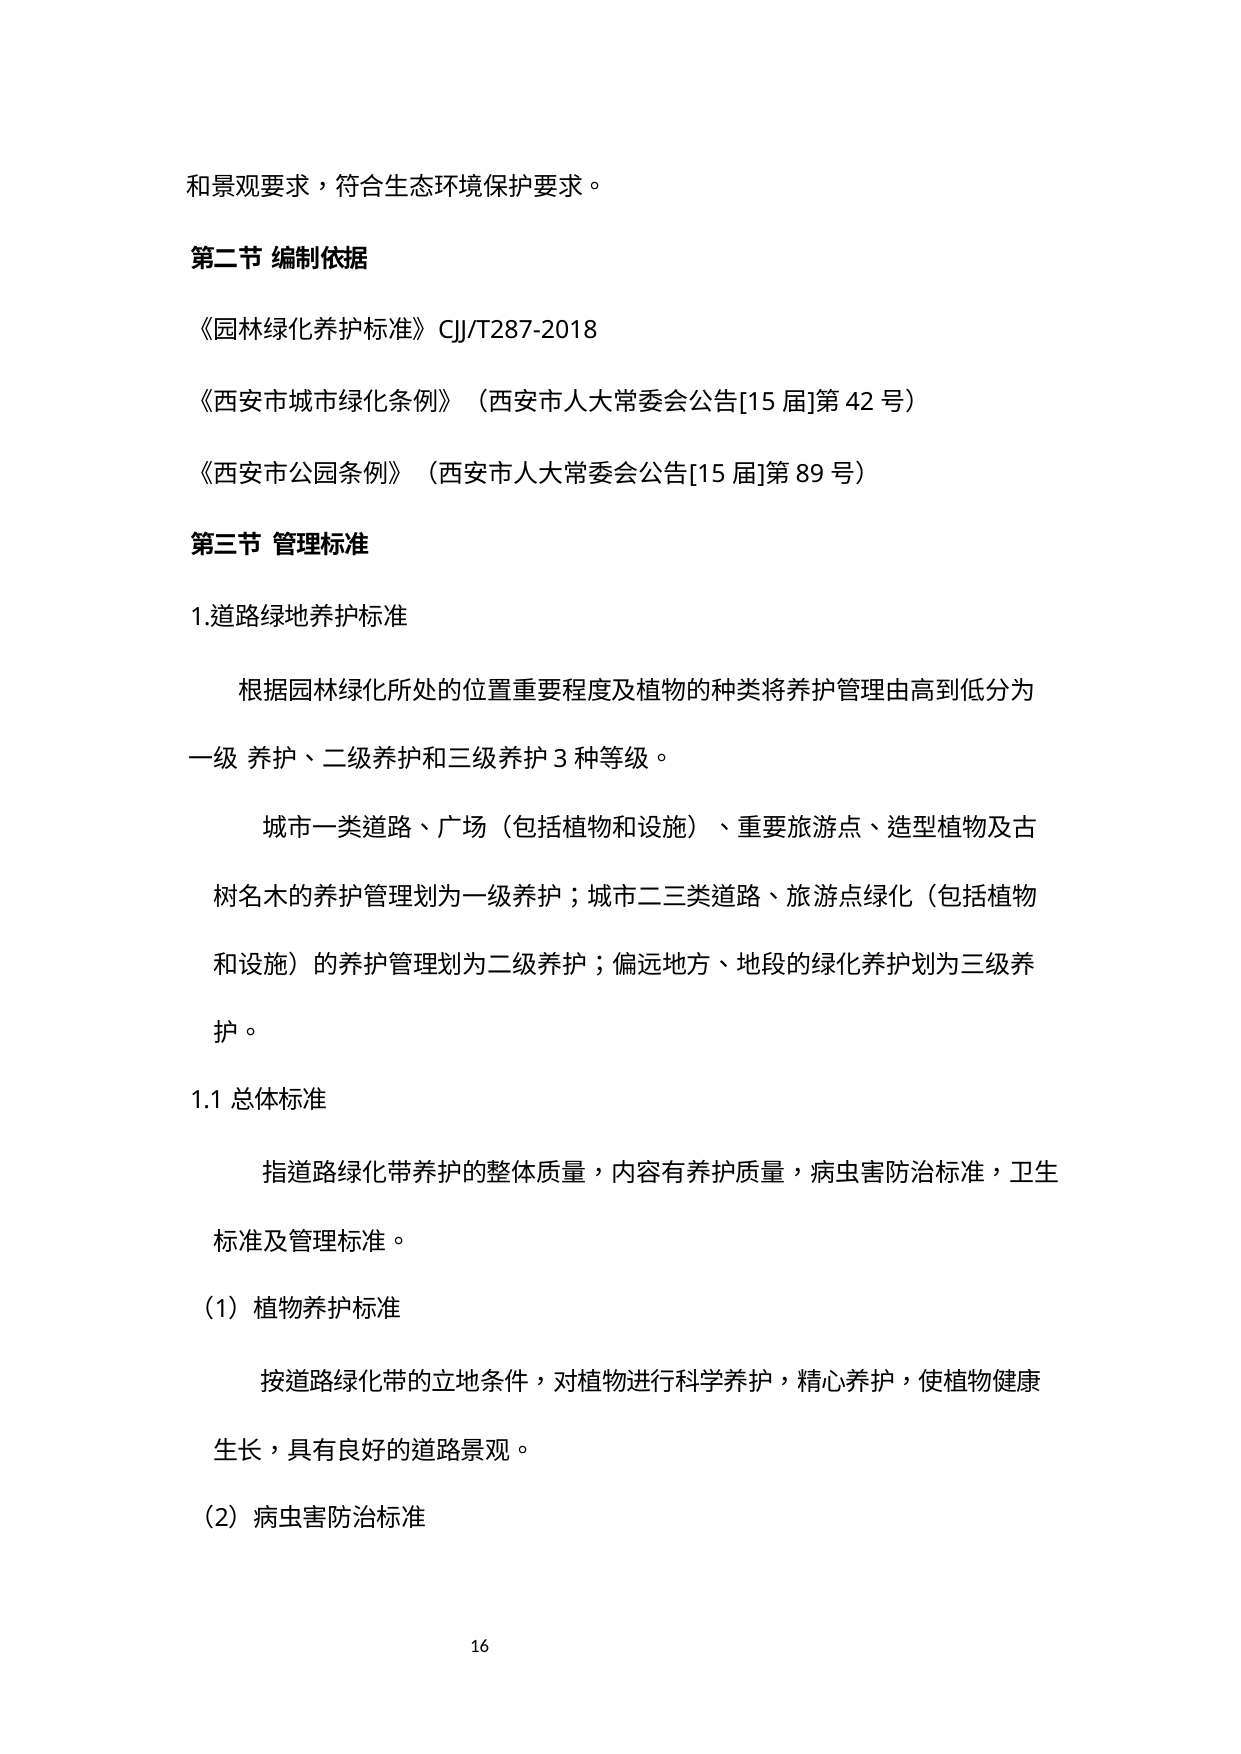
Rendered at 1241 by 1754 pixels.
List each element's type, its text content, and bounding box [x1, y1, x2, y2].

text 第二节 编制依据 [190, 242, 1054, 273]
text 1.1 总体标准 [190, 1084, 1054, 1115]
text 指道路绿化带养护的整体质量，内容有养护质量，病虫害防治标准，卫生标准及管理标准。 [213, 1155, 1061, 1258]
text 1.道路绿地养护标准 [190, 601, 1054, 632]
text 城市一类道路、广场（包括植物和设施）、重要旅游点、造型植物及古树名木的养护管理划为一级养护；城市二三类道路、旅游点绿化（包括植物和设施）的养护管理划为二级养护；偏远地方、地段的绿化养护划为三级养护。 [214, 810, 1037, 1049]
text 《园林绿化养护标准》CJJ/T287-2018 [189, 313, 1054, 345]
text 《西安市城市绿化条例》（西安市人大常委会公告[15 届]第42 号） [189, 386, 1054, 417]
text 按道路绿化带的立地条件，对植物进行科学养护，精心养护，使植物健康生长，具有良好的道路景观。 [213, 1364, 1044, 1467]
text 第三节 管理标准 [190, 529, 1054, 560]
text （2）病虫害防治标准 [189, 1501, 1054, 1533]
text 根据园林绿化所处的位置重要程度及植物的种类将养护管理由高到低分为一级 养护、二级养护和三级养护3 种等级。 [189, 673, 1037, 775]
text 《西安市公园条例》（西安市人大常委会公告[15 届]第89 号） [189, 457, 1054, 488]
text 和景观要求，符合生态环境保护要求。 [186, 170, 1054, 202]
text （1）植物养护标准 [189, 1293, 1054, 1324]
